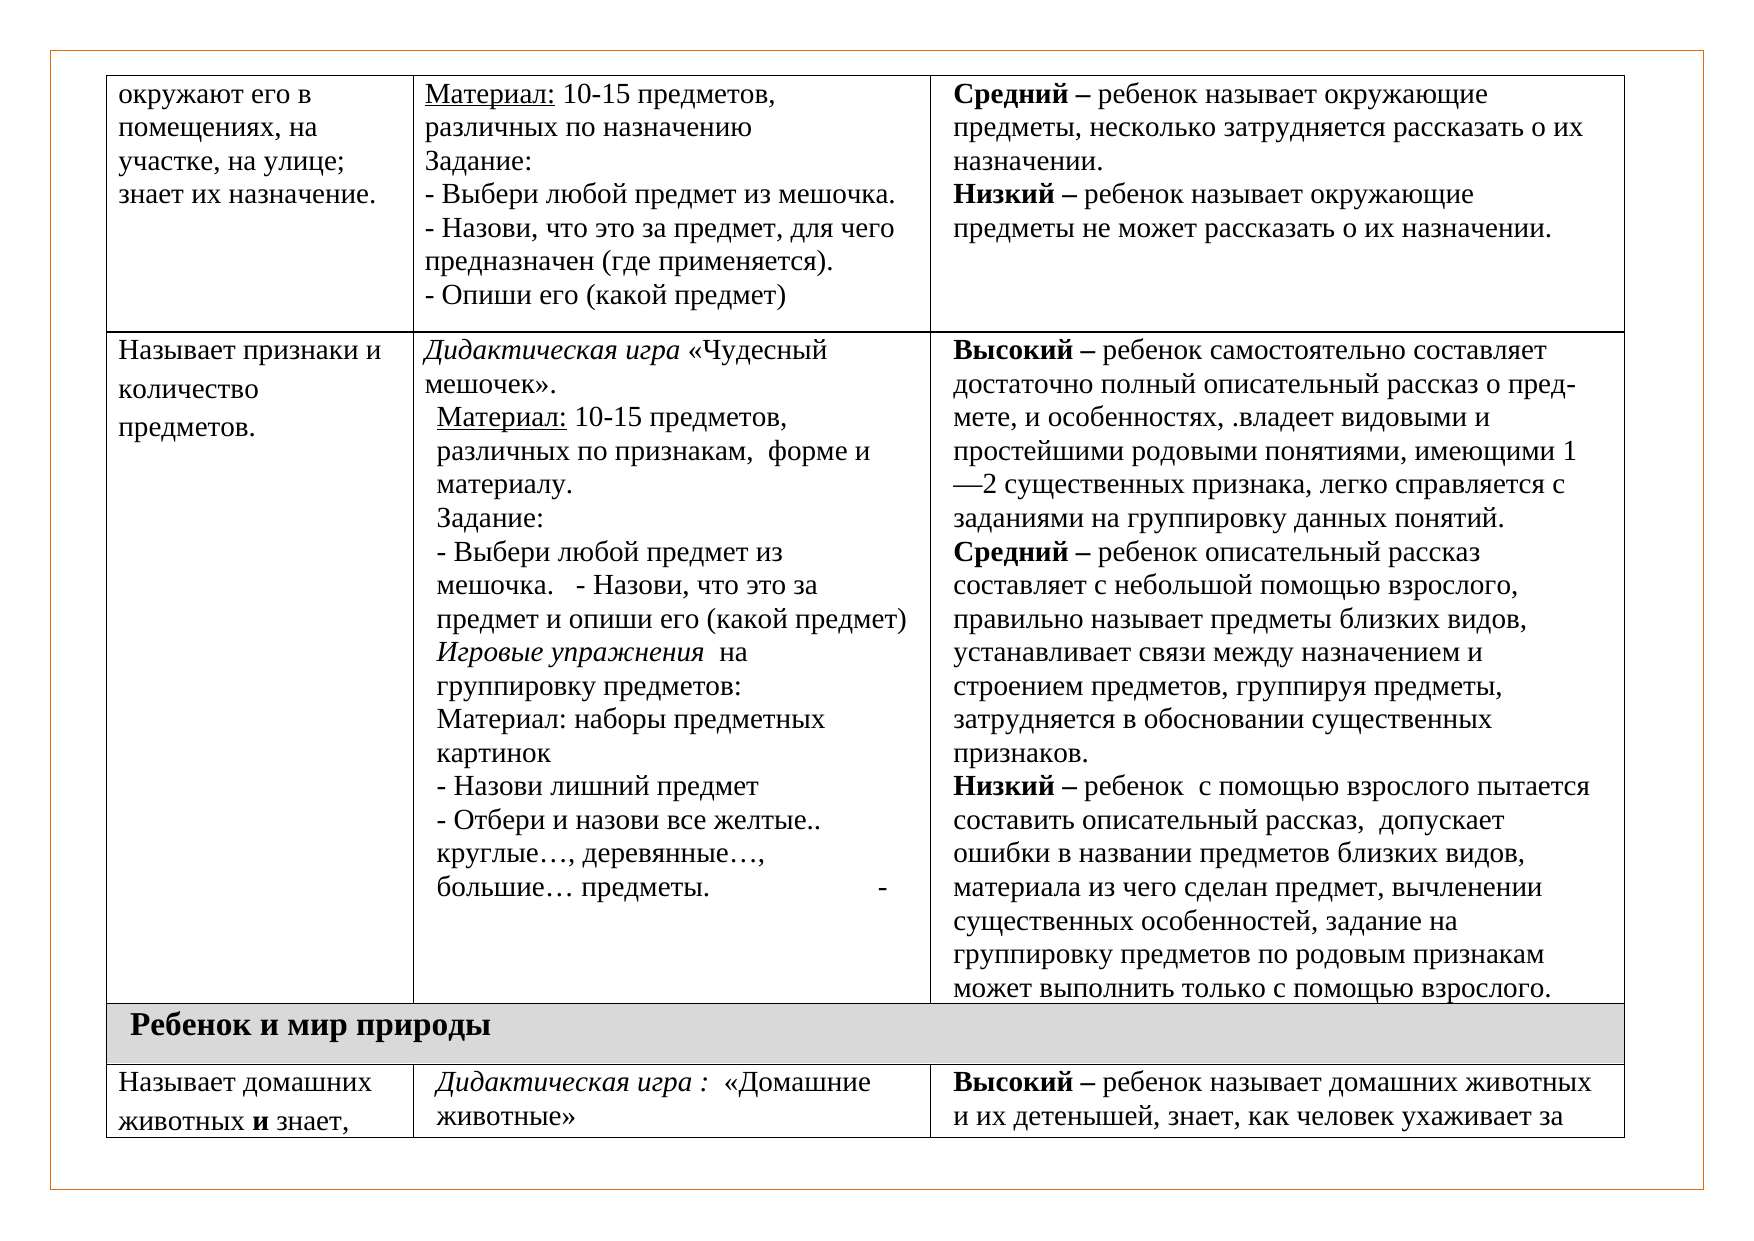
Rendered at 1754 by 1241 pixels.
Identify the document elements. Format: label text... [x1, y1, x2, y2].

table_cell Высокий – ребенок самостоятельно составляет достаточно полный описательный рассказ о предмете, и особенностях, .владеет видовыми и простейшими родовыми понятиями, имеющими 1—2 существенных признака, легко справляется с заданиями на группировку данных понятий. Средний – ребенок описательный рассказ составляет с небольшой помощью взрослого, правильно называет предметы близких видов, устанавливает связи между назначением и строением предметов, группируя предметы, затрудняется в обосновании существенных признаков. Низкий – ребенок с помощью взрослого пытается составить описательный рассказ, допускает ошибки в названии предметов близких видов, материала из чего сделан предмет, вычленении существенных особенностей, задание на группировку предметов по родовым признакам может выполнить только с помощью взрослого. [931, 333, 1624, 1003]
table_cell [931, 1065, 1624, 1137]
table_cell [107, 1065, 413, 1137]
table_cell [931, 76, 1624, 331]
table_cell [107, 76, 413, 331]
table_cell Называет признаки и количество предметов. [107, 333, 413, 1003]
table_cell Дидактическая игра «Чудесный мешочек». Материал: 10-15 предметов, различных по признакам, форме и материалу. Задание: - Выбери любой предмет из мешочка. - Назови, что это за предмет и опиши его (какой предмет) Игровые упражнения на группировку предметов: Материал: наборы предметных картинок - Назови лишний предмет - Отбери и назови все желтые.. круглые…, деревянные…, большие… предметы. - [414, 333, 930, 1003]
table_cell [414, 76, 930, 331]
table_cell Ребенок и мир природы [107, 1004, 1624, 1063]
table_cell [414, 1065, 930, 1137]
